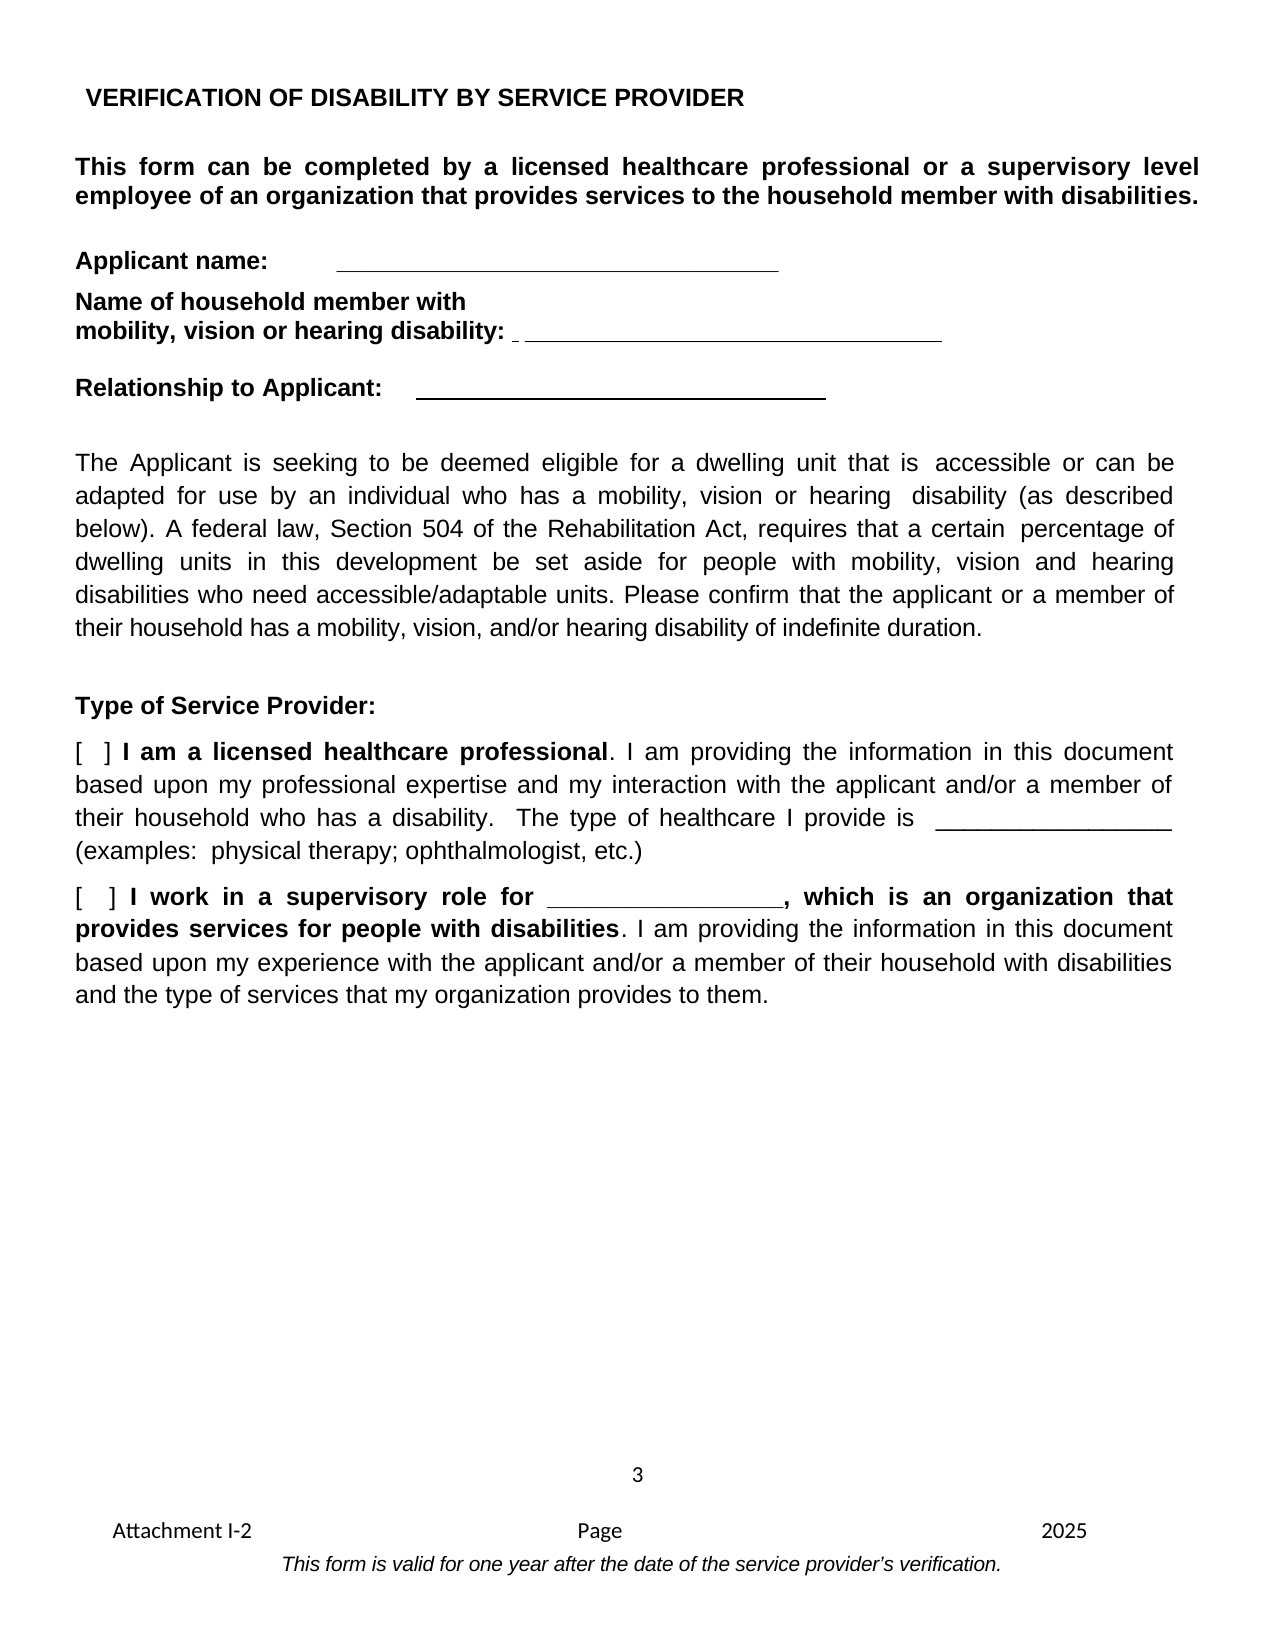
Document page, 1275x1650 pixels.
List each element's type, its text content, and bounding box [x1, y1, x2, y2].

subtitle VERIFICATION OF DISABILITY BY SERVICE PROVIDER [85, 82, 1200, 111]
text Relationship to Applicant: _____________________________ [75, 373, 1200, 402]
text Applicant name: ________________________________ [75, 246, 1200, 275]
text [ ] I am a licensed healthcare professional. I am providing the information in this document based upon my professional expertise and my interaction with the applicant and/or a member of their household who has a disability. The type of healthcare I provide is _________________ (examples: physical therapy; ophthalmologist, etc.) [75, 737, 1174, 865]
text Type of Service Provider: [75, 691, 1174, 720]
text mobility, vision or hearing disability: ______________________________ [75, 316, 1200, 345]
text [ ] I work in a supervisory role for _________________, which is an organization that provides services for people with disabilities. I am providing the information in this document based upon my experience with the applicant and/or a member of their household with disabilities and the type of services that my organization provides to them. [75, 881, 1174, 1009]
text The Applicant is seeking to be deemed eligible for a dwelling unit that is accessible or can be adapted for use by an individual who has a mobility, vision or hearing disability (as described below). A federal law, Section 504 of the Rehabilitation Act, requires that a certain percentage of dwelling units in this development be set aside for people with mobility, vision and hearing disabilities who need accessible/adaptable units. Please confirm that the applicant or a member of their household has a mobility, vision, and/or hearing disability of indefinite duration. [75, 448, 1174, 642]
text Name of household member with [75, 287, 1200, 316]
text This form can be completed by a licensed healthcare professional or a supervisory level employee of an organization that provides services to the household member with disabilities. [75, 152, 1200, 209]
